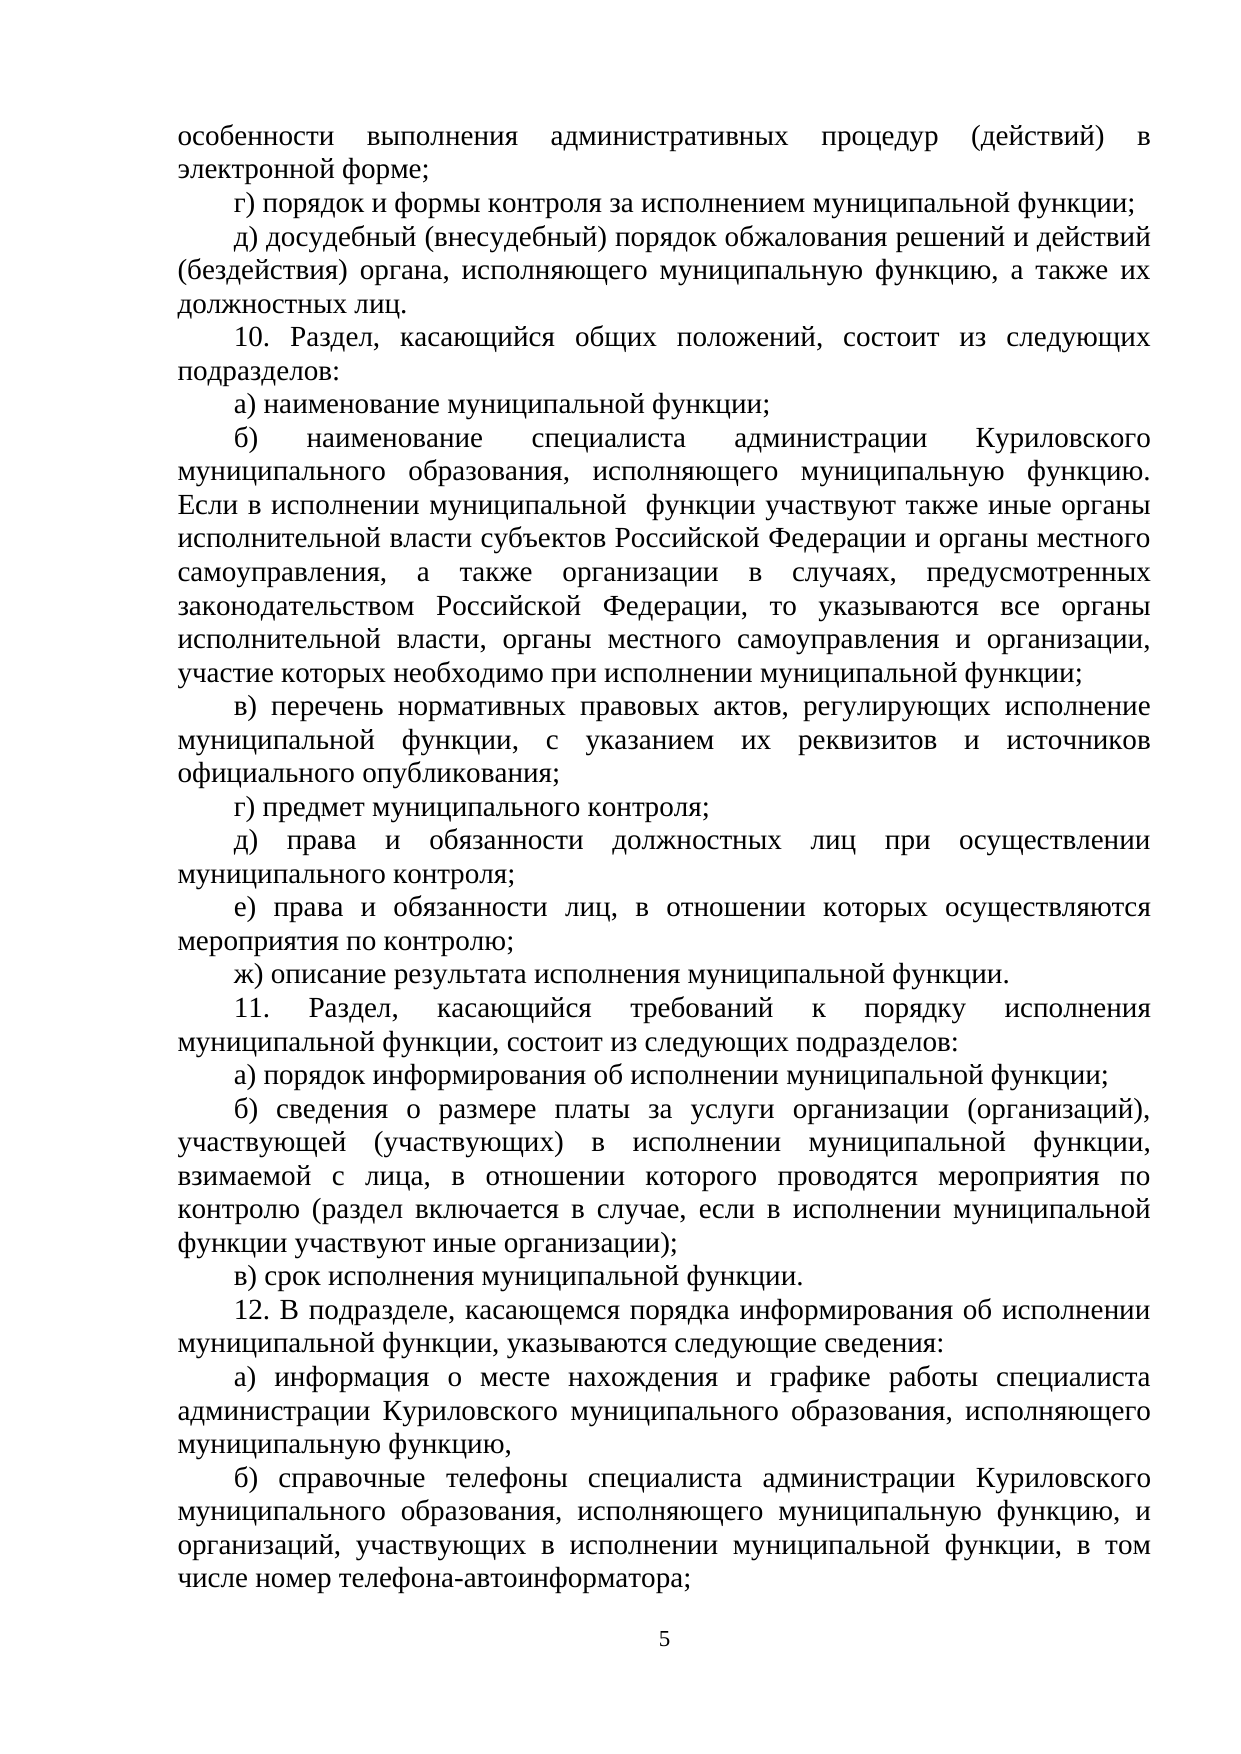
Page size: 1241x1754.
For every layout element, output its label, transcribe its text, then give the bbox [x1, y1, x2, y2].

text 12. В подразделе, касающемся порядка информирования об исполнении муниципальной функции, указываются следующие сведения: [177, 1292, 1152, 1359]
text г) порядок и формы контроля за исполнением муниципальной функции; [177, 185, 1152, 219]
text в) срок исполнения муниципальной функции. [177, 1258, 1152, 1292]
text а) информация о месте нахождения и графике работы специалиста администрации Куриловского муниципального образования, исполняющего муниципальную функцию, [177, 1359, 1152, 1460]
text д) права и обязанности должностных лиц при осуществлении муниципального контроля; [177, 822, 1152, 889]
text б) наименование специалиста администрации Куриловского муниципального образования, исполняющего муниципальную функцию. Если в исполнении муниципальной функции участвуют также иные органы исполнительной власти субъектов Российской Федерации и органы местного самоуправления, а также организации в случаях, предусмотренных законодательством Российской Федерации, то указываются все органы исполнительной власти, органы местного самоуправления и организации, участие которых необходимо при исполнении муниципальной функции; [177, 420, 1152, 688]
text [177, 118, 1152, 185]
text е) права и обязанности лиц, в отношении которых осуществляются мероприятия по контролю; [177, 889, 1152, 957]
text а) наименование муниципальной функции; [177, 386, 1152, 420]
text 11. Раздел, касающийся требований к порядку исполнения муниципальной функции, состоит из следующих подразделов: [177, 990, 1152, 1057]
text г) предмет муниципального контроля; [177, 789, 1152, 822]
text ж) описание результата исполнения муниципальной функции. [177, 957, 1152, 990]
text б) сведения о размере платы за услуги организации (организаций), участвующей (участвующих) в исполнении муниципальной функции, взимаемой с лица, в отношении которого проводятся мероприятия по контролю (раздел включается в случае, если в исполнении муниципальной функции участвуют иные организации); [177, 1091, 1152, 1258]
text б) справочные телефоны специалиста администрации Куриловского муниципального образования, исполняющего муниципальную функцию, и организаций, участвующих в исполнении муниципальной функции, в том числе номер телефона-автоинформатора; [177, 1460, 1152, 1594]
text 10. Раздел, касающийся общих положений, состоит из следующих подразделов: [177, 319, 1152, 386]
text а) порядок информирования об исполнении муниципальной функции; [177, 1057, 1152, 1091]
text д) досудебный (внесудебный) порядок обжалования решений и действий (бездействия) органа, исполняющего муниципальную функцию, а также их должностных лиц. [177, 219, 1152, 319]
text в) перечень нормативных правовых актов, регулирующих исполнение муниципальной функции, с указанием их реквизитов и источников официального опубликования; [177, 688, 1152, 789]
